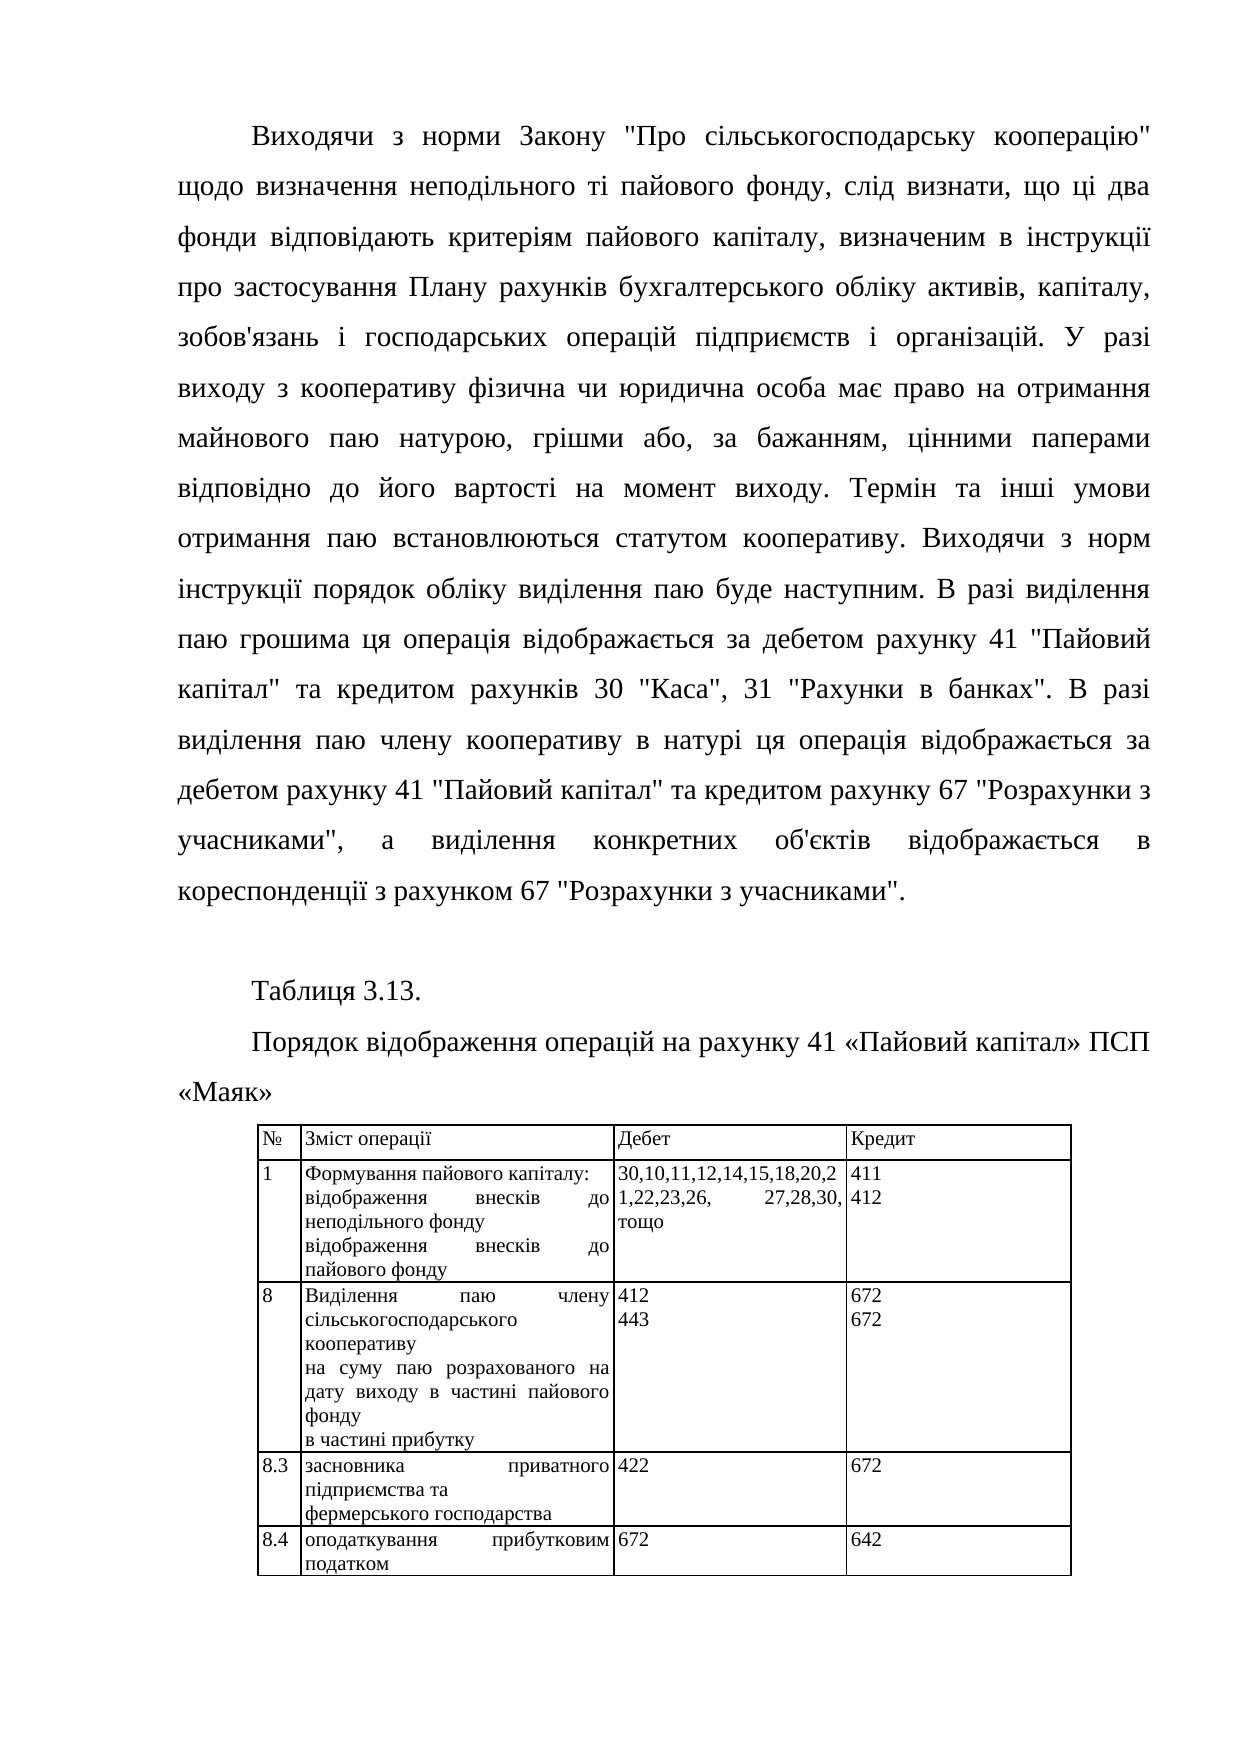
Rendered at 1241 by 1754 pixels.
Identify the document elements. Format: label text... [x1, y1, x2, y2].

table_cell 8.4 [259, 1527, 300, 1574]
table_cell 422 [615, 1453, 846, 1525]
table_cell 8 [259, 1283, 300, 1451]
table_cell 412 443 [615, 1283, 846, 1451]
text Виходячи з норми Закону "Про сільськогосподарську кооперацію" щодо визначення неподільного ті пайового фонду, слід визнати, що ці два фонди відповідають критеріям пайового капіталу, визначеним в інструкції про застосування Плану рахунків бухгалтерського обліку активів, капіталу, зобов'язань і господарських операцій підприємств і організацій. У разі виходу з кооперативу фізична чи юридична особа має право на отримання майнового паю натурою, грішми або, за бажанням, цінними паперами відповідно до його вартості на момент виходу. Термін та інші умови отримання паю встановлюються статутом кооперативу. Виходячи з норм інструкції порядок обліку виділення паю буде наступним. В разі виділення паю грошима ця операція відображається за дебетом рахунку 41 "Пайовий капітал" та кредитом рахунків 30 "Каса", 31 "Рахунки в банках". В разі виділення паю члену кооперативу в натурі ця операція відображається за дебетом рахунку 41 "Пайовий капітал" та кредитом рахунку 67 "Розрахунки з учасниками", а виділення конкретних об'єктів відображається в кореспонденції з рахунком 67 "Розрахунки з учасниками". [177, 118, 1152, 906]
table_cell 8.3 [259, 1453, 300, 1525]
table_header Дебет [615, 1126, 846, 1159]
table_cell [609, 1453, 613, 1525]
table_cell 1 [259, 1161, 300, 1281]
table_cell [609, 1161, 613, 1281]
table_cell 672 [847, 1453, 1070, 1525]
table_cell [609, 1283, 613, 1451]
table_cell 30,10,11,12,14,15,18,20,21,22,23,26, 27,28,30, тощо [615, 1161, 846, 1281]
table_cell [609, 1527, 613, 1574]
table_cell 411 412 [847, 1161, 1070, 1281]
table_cell 642 [847, 1527, 1070, 1574]
table_header Кредит [847, 1126, 1070, 1159]
table_cell 672 672 [847, 1283, 1070, 1451]
table_header Зміст операції [302, 1126, 613, 1159]
text Таблиця 3.13. [177, 973, 1152, 1007]
text Порядок відображення операцій на рахунку 41 «Пайовий капітал» ПСП «Маяк» [177, 1024, 1152, 1108]
table_header № [259, 1126, 300, 1159]
table_cell 672 [615, 1527, 846, 1574]
